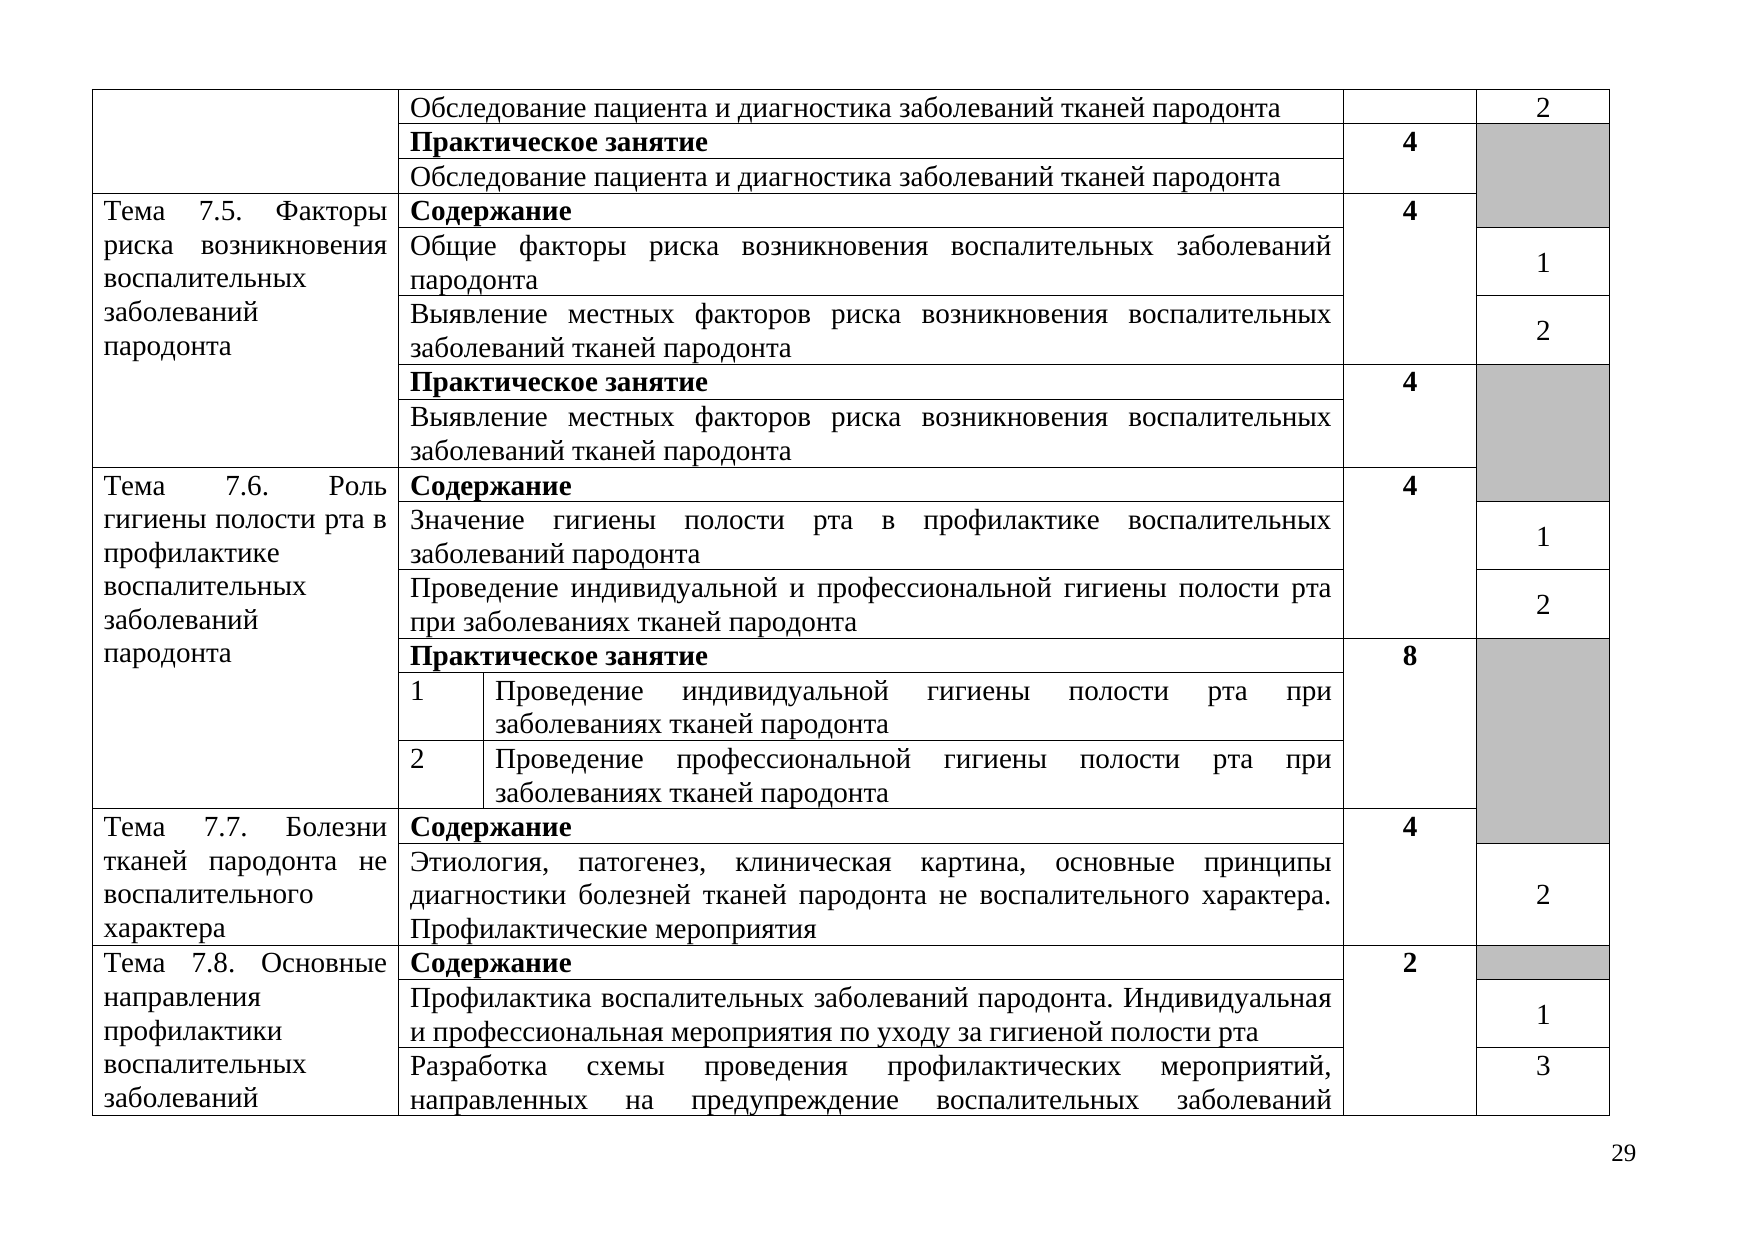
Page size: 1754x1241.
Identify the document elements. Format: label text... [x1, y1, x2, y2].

table_cell Выявление местных факторов риска возникновения воспалительных заболеваний тканей пародонта [399, 400, 1343, 467]
table_cell Практическое занятие [399, 365, 1343, 398]
table_cell Тема 7.5. Факторы риска возникновения воспалительных заболеваний пародонта [93, 194, 398, 467]
table_cell Практическое занятие [399, 639, 1343, 672]
table_cell Профилактика воспалительных заболеваний пародонта. Индивидуальная и профессиональная мероприятия по уходу за гигиеной полости рта [399, 980, 1343, 1047]
table_cell 4 [1344, 365, 1476, 467]
table_cell 2 [1344, 946, 1476, 1115]
table_cell Проведение индивидуальной и профессиональной гигиены полости рта при заболеваниях тканей пародонта [399, 570, 1343, 637]
table_cell 1 [1477, 228, 1609, 295]
table_cell 4 [1344, 124, 1476, 192]
table_cell 1 [1477, 980, 1609, 1047]
table_cell 2 [1477, 844, 1609, 944]
table_cell Значение гигиены полости рта в профилактике воспалительных заболеваний пародонта [399, 502, 1343, 569]
table_cell [1477, 365, 1609, 501]
table_cell Тема 7.8. Основные направления профилактики воспалительных заболеваний пародонта [93, 946, 398, 1115]
table_cell Содержание [399, 809, 1343, 843]
table_cell 3 [1477, 1048, 1609, 1115]
table_cell Содержание [399, 194, 1343, 227]
table_cell [1477, 639, 1609, 843]
table_cell Содержание [399, 468, 1343, 501]
table_cell Проведение индивидуальной гигиены полости рта при заболеваниях тканей пародонта [484, 673, 1343, 740]
table_cell Обследование пациента и диагностика заболеваний тканей пародонта [399, 159, 1343, 192]
table_cell Общие факторы риска возникновения воспалительных заболеваний пародонта [399, 228, 1343, 295]
table_cell 2 [399, 741, 483, 808]
table_cell 2 [1477, 90, 1609, 123]
table_cell 4 [1344, 194, 1476, 363]
table_cell [1477, 946, 1609, 979]
table_cell Практическое занятие [399, 124, 1343, 158]
table_cell Тема 7.6. Роль гигиены полости рта в профилактике воспалительных заболеваний пародонта [93, 468, 398, 808]
table_cell 1 [399, 673, 483, 740]
table_cell 8 [1344, 639, 1476, 808]
table_cell Проведение профессиональной гигиены полости рта при заболеваниях тканей пародонта [484, 741, 1343, 808]
table_cell Обследование пациента и диагностика заболеваний тканей пародонта [399, 90, 1343, 123]
table_cell [1477, 124, 1609, 227]
table_cell Содержание [399, 946, 1343, 979]
table_cell Тема 7.7. Болезни тканей пародонта не воспалительного характера [93, 809, 398, 944]
table_cell 4 [1344, 468, 1476, 637]
table_cell 4 [1344, 809, 1476, 944]
table_cell 2 [1477, 296, 1609, 363]
table_cell Выявление местных факторов риска возникновения воспалительных заболеваний тканей пародонта [399, 296, 1343, 363]
table_cell 1 [1477, 502, 1609, 569]
table_cell Этиология, патогенез, клиническая картина, основные принципы диагностики болезней тканей пародонта не воспалительного характера. Профилактические мероприятия [399, 844, 1343, 944]
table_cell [399, 1048, 1343, 1115]
table_cell 2 [1477, 570, 1609, 637]
